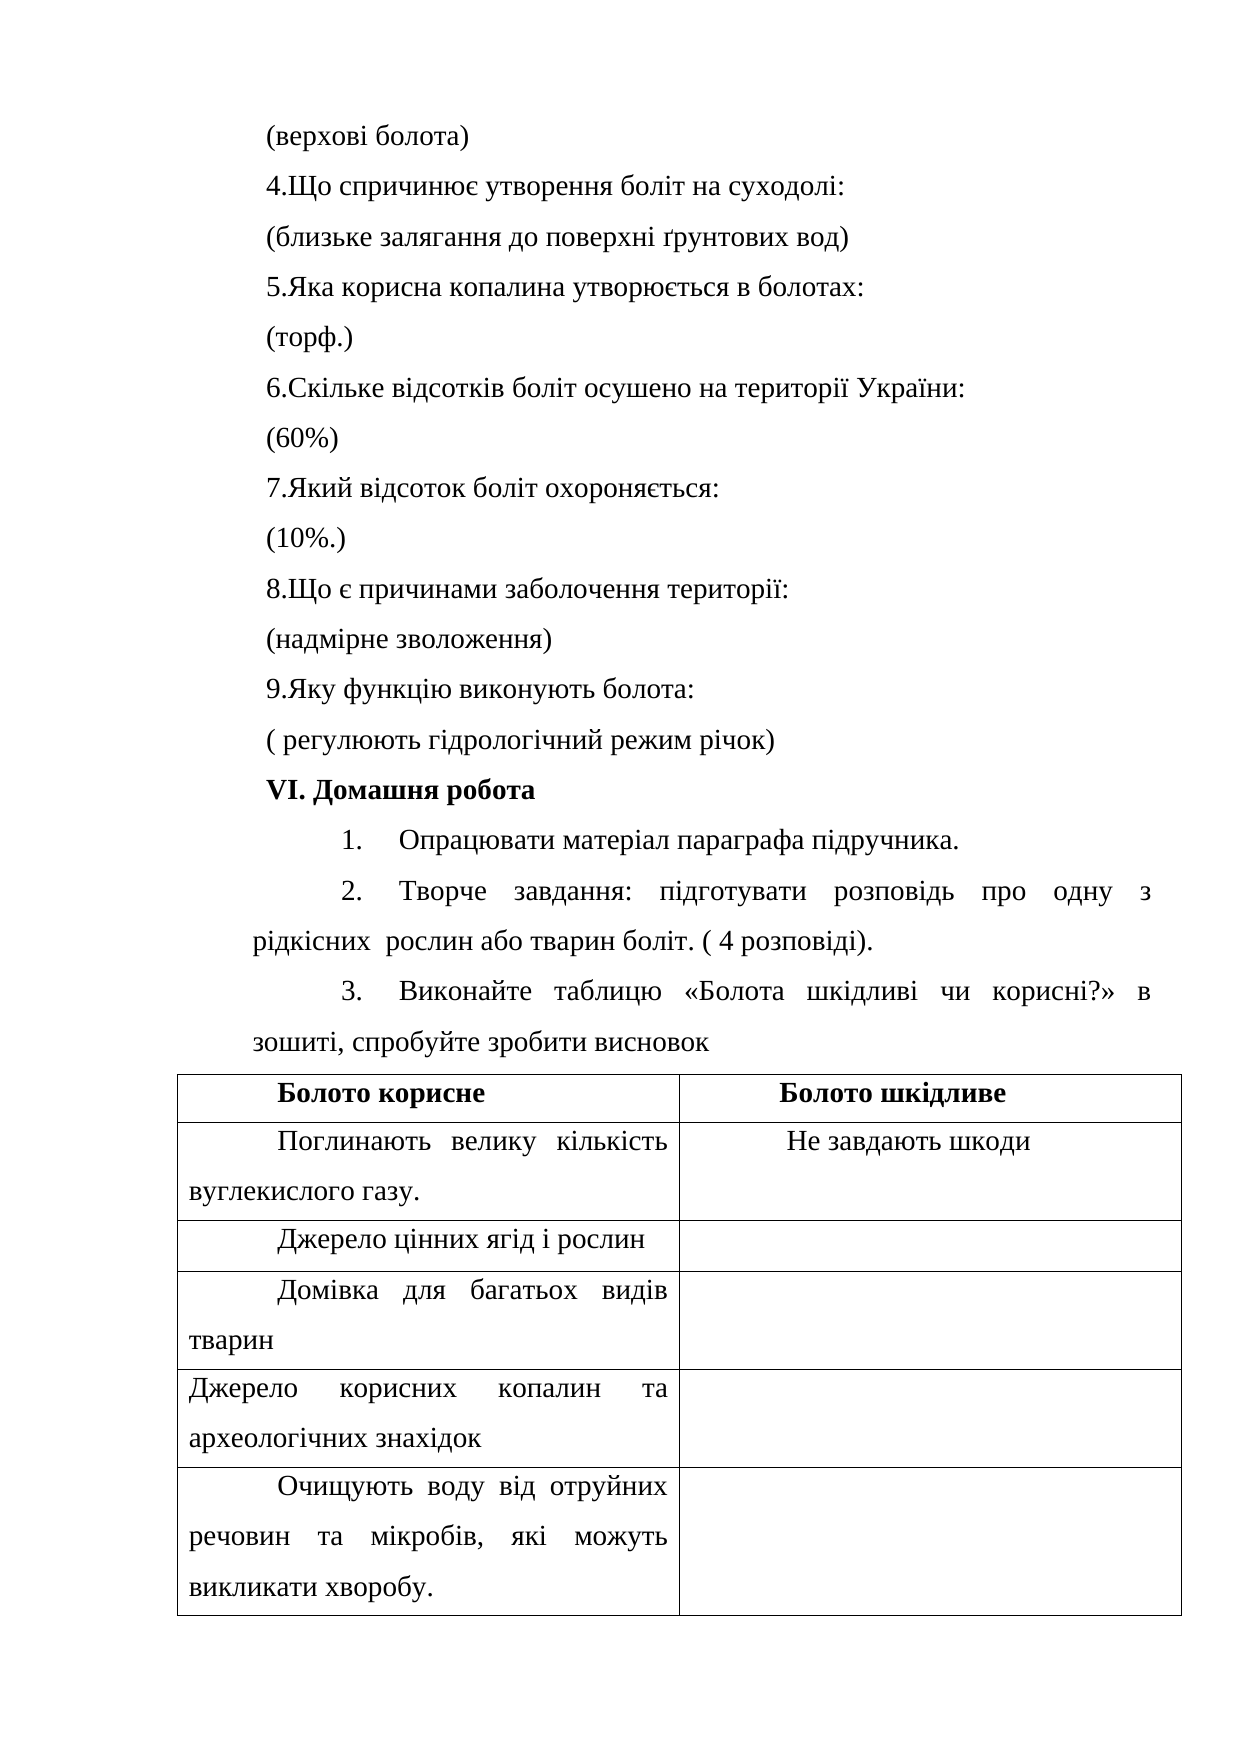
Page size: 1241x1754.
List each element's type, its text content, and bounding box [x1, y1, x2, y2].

list Опрацювати матеріал параграфа підручника. [252, 822, 1152, 856]
text 7.Який відсоток боліт охороняється: [177, 470, 1152, 504]
text (торф.) [177, 319, 1152, 353]
text ( регулюють гідрологічний режим річок) [177, 722, 1152, 755]
text 8.Що є причинами заболочення території: [177, 571, 1152, 604]
text (10%.) [177, 521, 1152, 554]
text (60%) [177, 420, 1152, 453]
table_cell Поглинають велику кількість вуглекислого газу. [178, 1123, 679, 1220]
table_cell Домівка для багатьох видів тварин [178, 1272, 679, 1369]
table_cell [680, 1272, 1181, 1369]
table_header Болото шкідливе [680, 1075, 1181, 1122]
table_header Болото корисне [178, 1075, 679, 1122]
list Виконайте таблицю «Болота шкідливі чи корисні?» в зошиті, спробуйте зробити висновок [252, 973, 1152, 1057]
table_cell Очищують воду від отруйних речовин та мікробів, які можуть викликати хворобу. [178, 1468, 679, 1615]
text (верхові болота) [177, 118, 1152, 152]
list Творче завдання: підготувати розповідь про одну з рідкісних рослин або тварин боліт. ( 4 розповіді). [252, 873, 1152, 957]
text 5.Яка корисна копалина утворюється в болотах: [177, 269, 1152, 303]
text 4.Що спричинює утворення боліт на суходолі: [177, 168, 1152, 202]
table_cell [680, 1468, 1181, 1615]
text VI. Домашня робота [177, 772, 1152, 806]
text (надмірне зволоження) [177, 621, 1152, 655]
text (близьке залягання до поверхні ґрунтових вод) [177, 219, 1152, 252]
text 9.Яку функцію виконують болота: [177, 672, 1152, 705]
text 6.Скільке відсотків боліт осушено на території України: [177, 370, 1152, 403]
table_cell Джерело цінних ягід і рослин [178, 1221, 679, 1271]
table_cell [680, 1221, 1181, 1271]
table_cell [680, 1370, 1181, 1467]
table_cell Не завдають шкоди [680, 1123, 1181, 1220]
table_cell Джерело корисних копалин та археологічних знахідок [178, 1370, 679, 1467]
